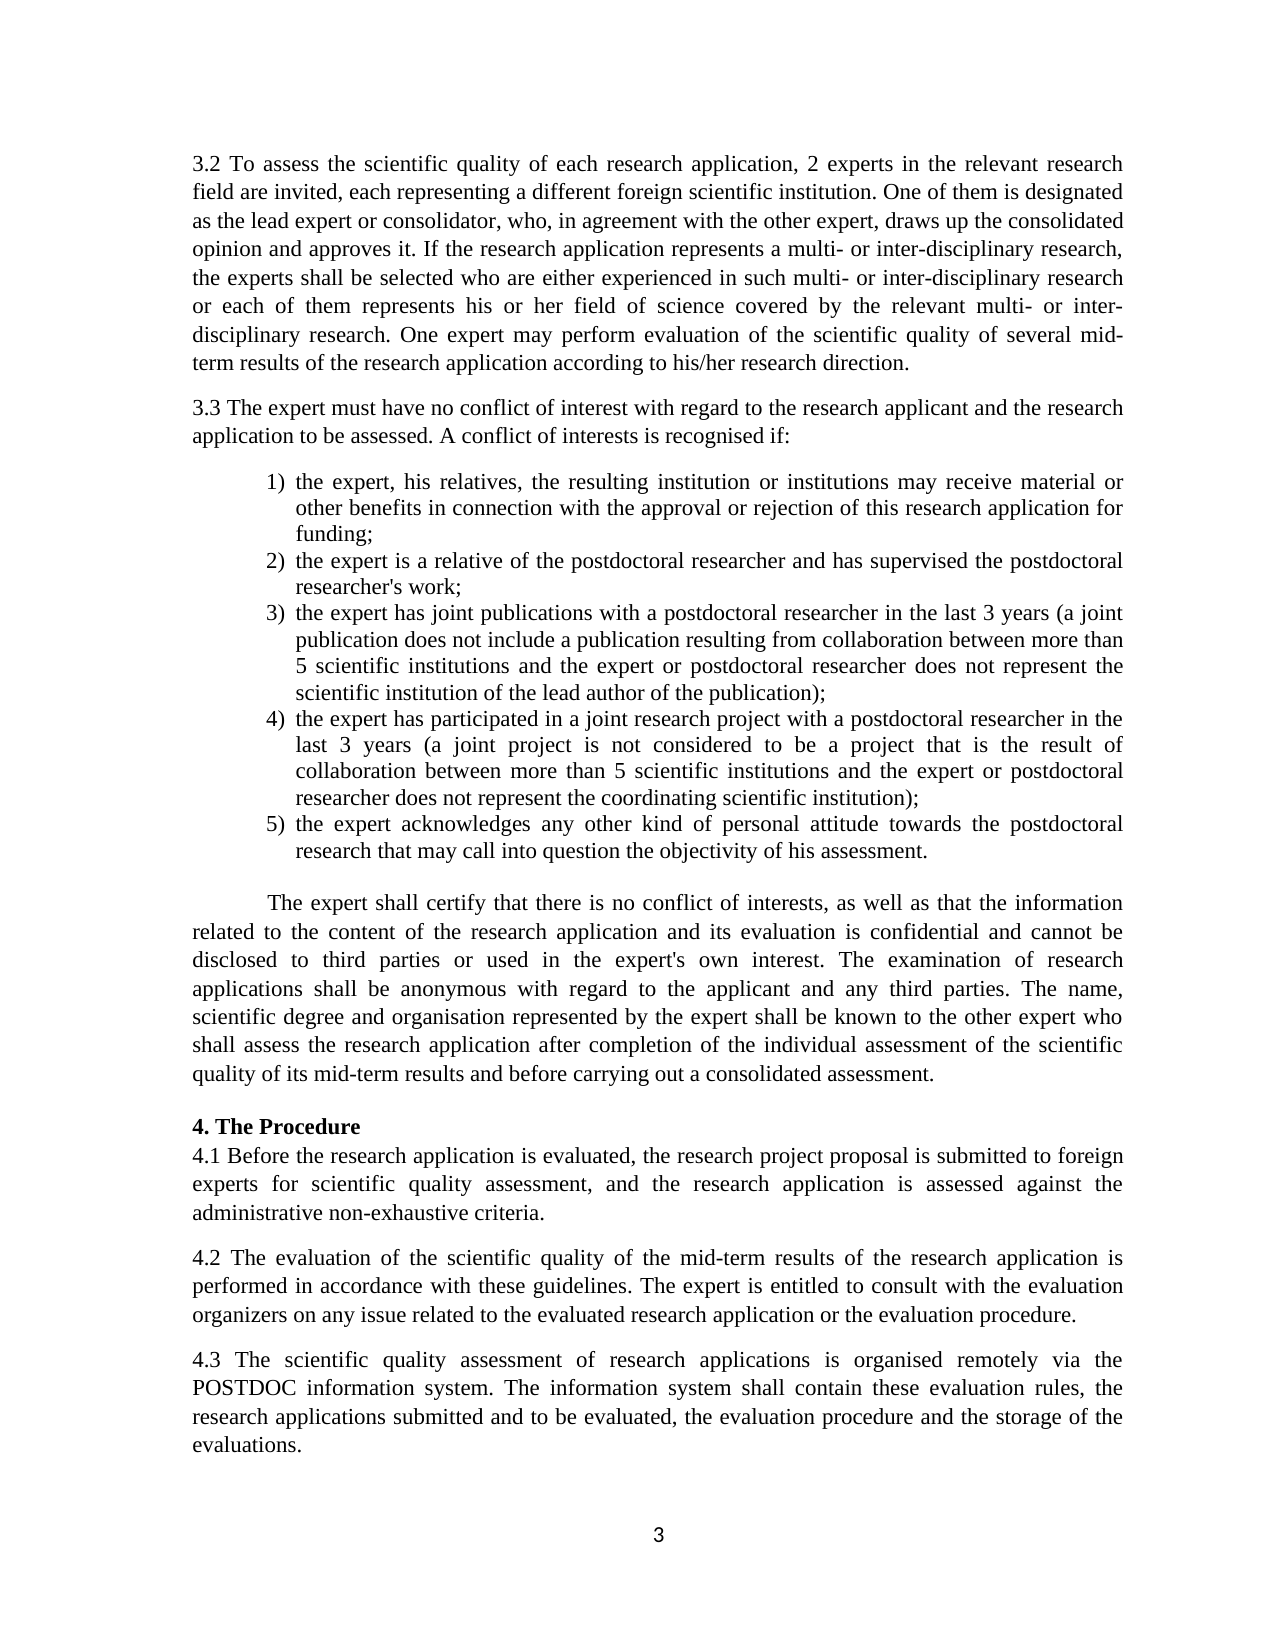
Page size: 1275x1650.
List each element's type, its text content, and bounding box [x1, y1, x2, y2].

text 3.3 The expert must have no conflict of interest with regard to the research applicant and the research application to be assessed. A conflict of interests is recognised if: [192, 394, 1125, 449]
text The expert shall certify that there is no conflict of interests, as well as that the information related to the content of the research application and its evaluation is confidential and cannot be disclosed to third parties or used in the expert's own interest. The examination of research applications shall be anonymous with regard to the applicant and any third parties. The name, scientific degree and organisation represented by the expert shall be known to the other expert who shall assess the research application after completion of the individual assessment of the scientific quality of its mid-term results and before carrying out a consolidated assessment. [192, 889, 1125, 1086]
list the expert, his relatives, the resulting institution or institutions may receive material or other benefits in connection with the approval or rejection of this research application for funding; [266, 468, 1125, 547]
list the expert has participated in a joint research project with a postdoctoral researcher in the last 3 years (a joint project is not considered to be a project that is the result of collaboration between more than 5 scientific institutions and the expert or postdoctoral researcher does not represent the coordinating scientific institution); [266, 705, 1125, 810]
list the expert has joint publications with a postdoctoral researcher in the last 3 years (a joint publication does not include a publication resulting from collaboration between more than 5 scientific institutions and the expert or postdoctoral researcher does not represent the scientific institution of the lead author of the publication); [266, 599, 1125, 705]
list the expert is a relative of the postdoctoral researcher and has supervised the postdoctoral researcher's work; [266, 547, 1125, 599]
text 4.1 Before the research application is evaluated, the research project proposal is submitted to foreign experts for scientific quality assessment, and the research application is assessed against the administrative non-exhaustive criteria. [192, 1142, 1125, 1225]
text 4.3 The scientific quality assessment of research applications is organised remotely via the POSTDOC information system. The information system shall contain these evaluation rules, the research applications submitted and to be evaluated, the evaluation procedure and the storage of the evaluations. [192, 1346, 1125, 1457]
list the expert acknowledges any other kind of personal attitude towards the postdoctoral research that may call into question the objectivity of his assessment. [266, 810, 1125, 863]
subtitle 4. The Procedure [192, 1113, 1125, 1140]
text 3.2 To assess the scientific quality of each research application, 2 experts in the relevant research field are invited, each representing a different foreign scientific institution. One of them is designated as the lead expert or consolidator, who, in agreement with the other expert, draws up the consolidated opinion and approves it. If the research application represents a multi- or inter-disciplinary research, the experts shall be selected who are either experienced in such multi- or inter-disciplinary research or each of them represents his or her field of science covered by the relevant multi- or inter-disciplinary research. One expert may perform evaluation of the scientific quality of several mid-term results of the research application according to his/her research direction. [192, 150, 1125, 375]
text 4.2 The evaluation of the scientific quality of the mid-term results of the research application is performed in accordance with these guidelines. The expert is entitled to consult with the evaluation organizers on any issue related to the evaluated research application or the evaluation procedure. [192, 1244, 1125, 1327]
